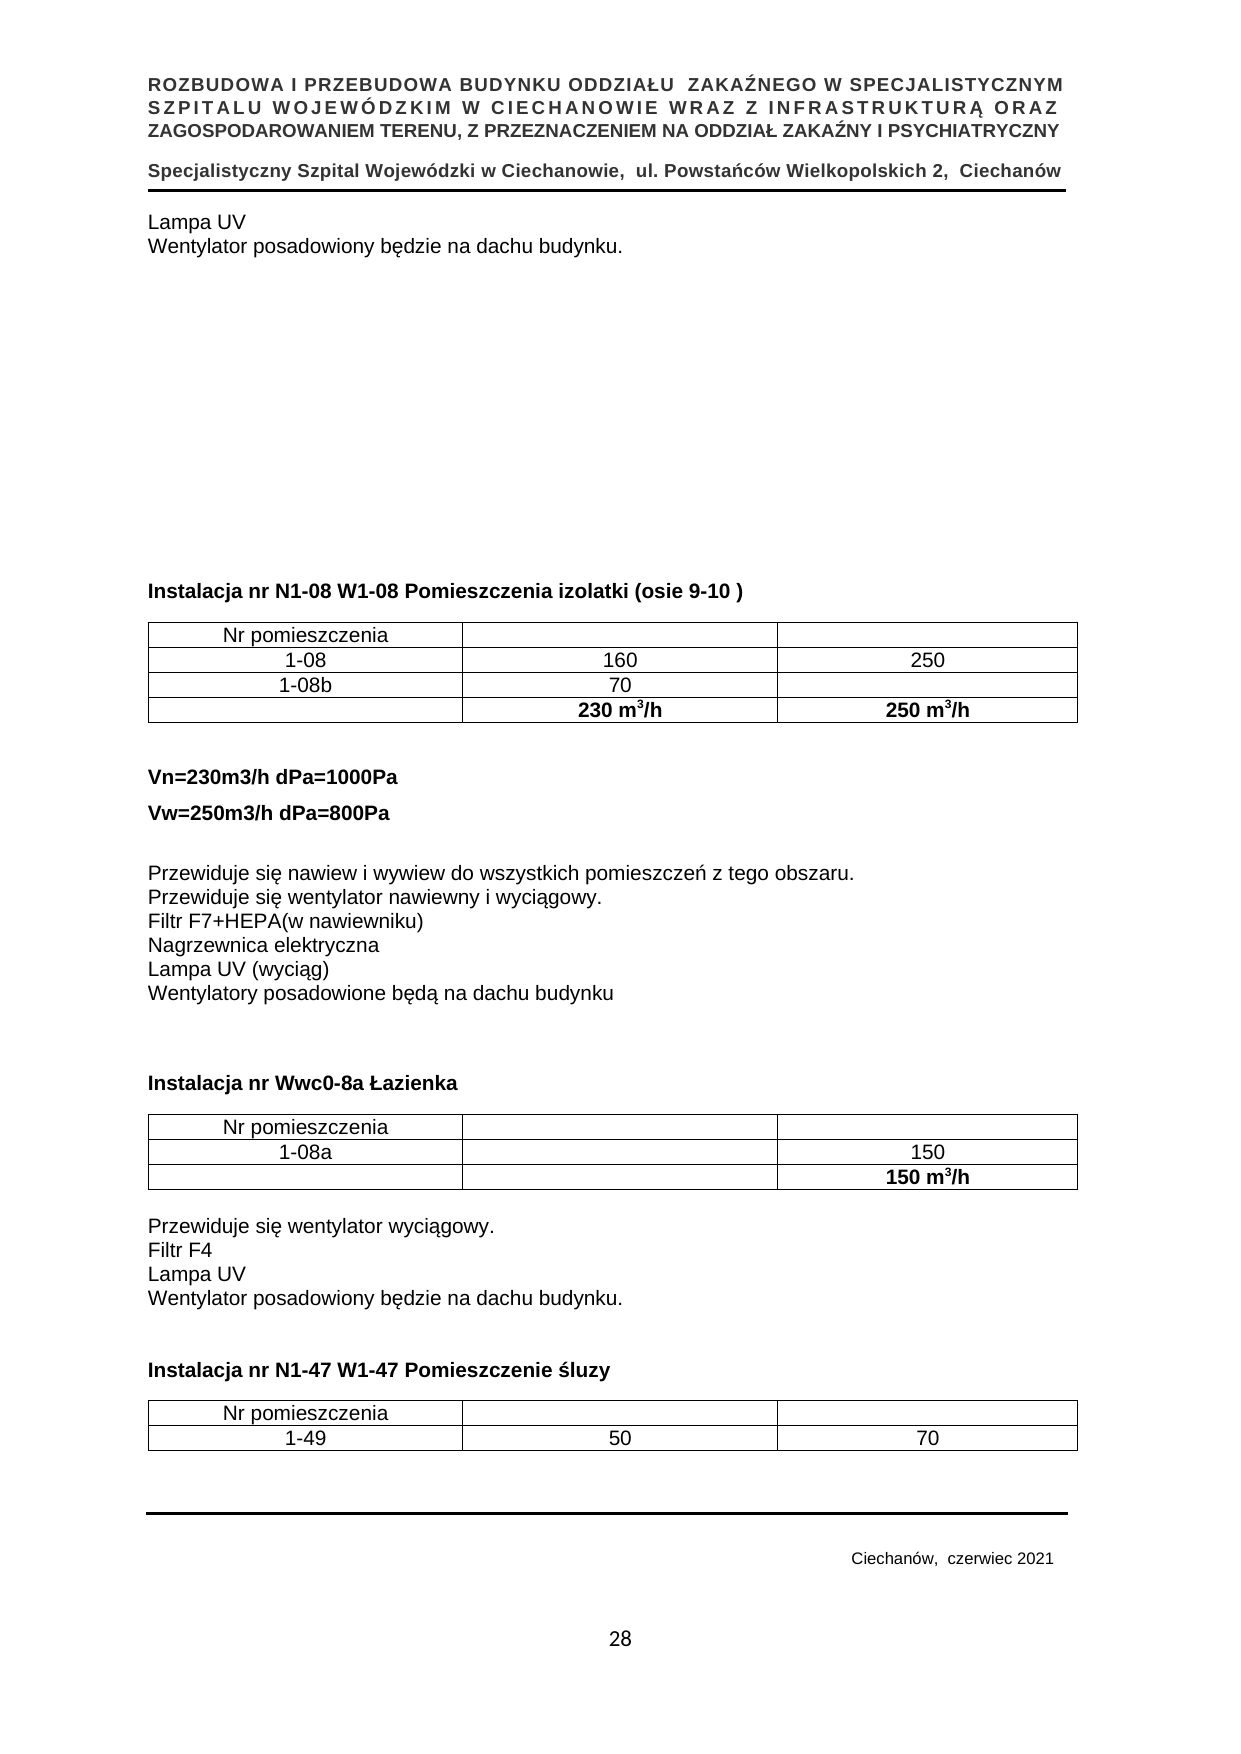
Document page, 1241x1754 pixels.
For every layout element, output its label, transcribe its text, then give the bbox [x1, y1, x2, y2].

text Wentylatory posadowione będą na dachu budynku [148, 981, 1093, 1005]
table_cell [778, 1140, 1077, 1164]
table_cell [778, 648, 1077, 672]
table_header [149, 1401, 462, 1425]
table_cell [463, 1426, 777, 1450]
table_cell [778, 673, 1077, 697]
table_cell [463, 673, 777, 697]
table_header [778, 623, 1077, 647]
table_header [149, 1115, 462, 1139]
text Instalacja nr N1-08 W1-08 Pomieszczenia izolatki (osie 9-10 ) [148, 579, 1093, 603]
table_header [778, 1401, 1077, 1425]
text Przewiduje się wentylator nawiewny i wyciągowy. [148, 885, 1093, 909]
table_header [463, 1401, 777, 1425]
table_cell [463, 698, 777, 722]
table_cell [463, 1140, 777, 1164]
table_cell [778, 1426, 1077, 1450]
text Wentylator posadowiony będzie na dachu budynku. [148, 1286, 1093, 1309]
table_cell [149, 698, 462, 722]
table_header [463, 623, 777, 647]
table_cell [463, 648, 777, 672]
text Nagrzewnica elektryczna [148, 933, 1093, 957]
text Przewiduje się nawiew i wywiew do wszystkich pomieszczeń z tego obszaru. [148, 861, 1093, 885]
text Filtr F4 [148, 1238, 1093, 1262]
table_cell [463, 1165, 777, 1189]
text Lampa UV (wyciąg) [148, 957, 1093, 981]
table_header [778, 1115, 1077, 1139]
text Wentylator posadowiony będzie na dachu budynku. [148, 234, 1093, 258]
text Lampa UV [148, 1262, 1093, 1286]
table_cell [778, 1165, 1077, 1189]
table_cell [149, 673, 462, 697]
text Vn=230m3/h dPa=1000Pa [148, 765, 1093, 789]
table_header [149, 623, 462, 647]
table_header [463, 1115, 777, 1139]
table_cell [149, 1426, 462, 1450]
text Lampa UV [148, 210, 1093, 234]
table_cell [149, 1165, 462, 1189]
text Filtr F7+HEPA(w nawiewniku) [148, 909, 1093, 933]
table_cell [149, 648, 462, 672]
text Przewiduje się wentylator wyciągowy. [148, 1214, 1093, 1238]
text Vw=250m3/h dPa=800Pa [148, 801, 1093, 825]
text Instalacja nr Wwc0-8a Łazienka [148, 1071, 1093, 1095]
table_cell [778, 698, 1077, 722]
text Instalacja nr N1-47 W1-47 Pomieszczenie śluzy [148, 1357, 1093, 1381]
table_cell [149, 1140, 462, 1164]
